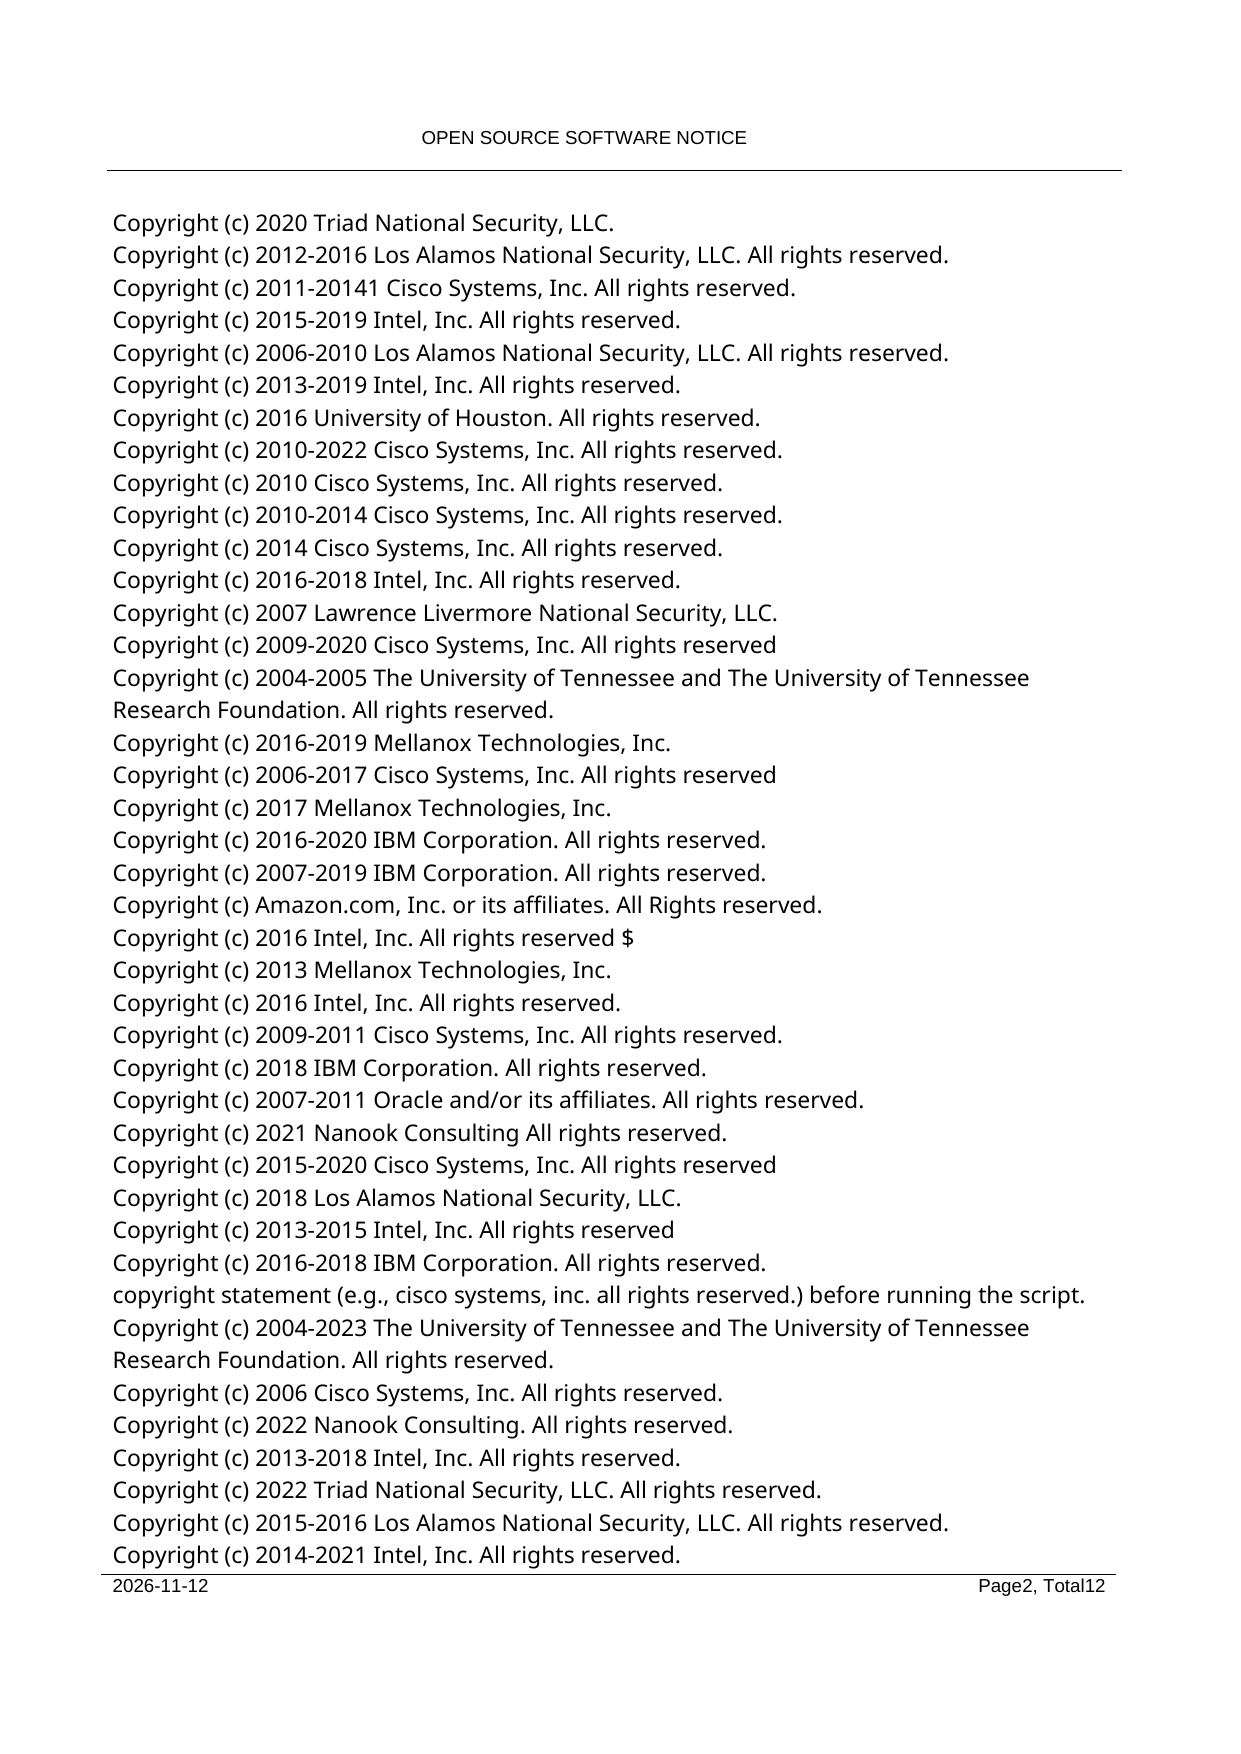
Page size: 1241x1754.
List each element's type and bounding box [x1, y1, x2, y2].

text [112, 206, 1128, 1571]
